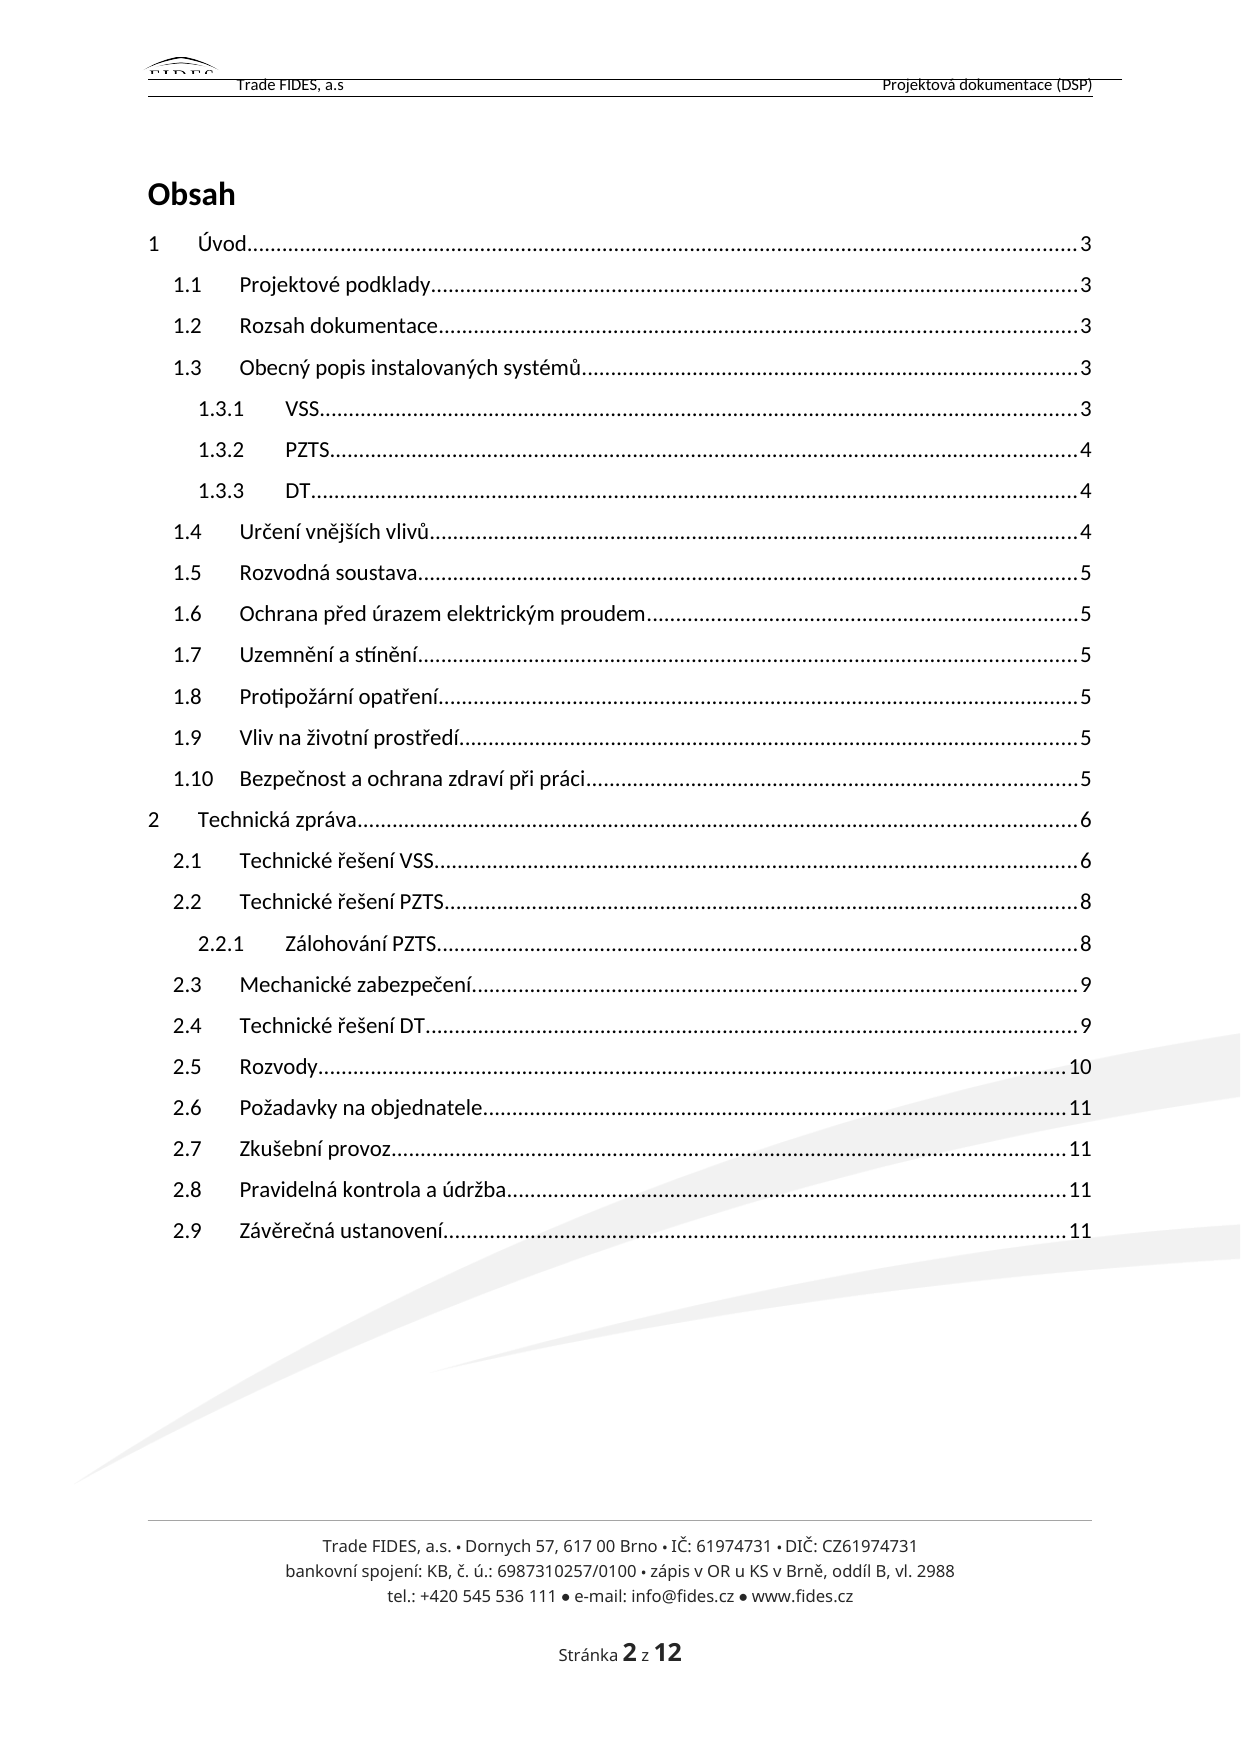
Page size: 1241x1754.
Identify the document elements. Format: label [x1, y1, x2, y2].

picture [73, 1033, 1241, 1485]
picture [142, 57, 220, 93]
